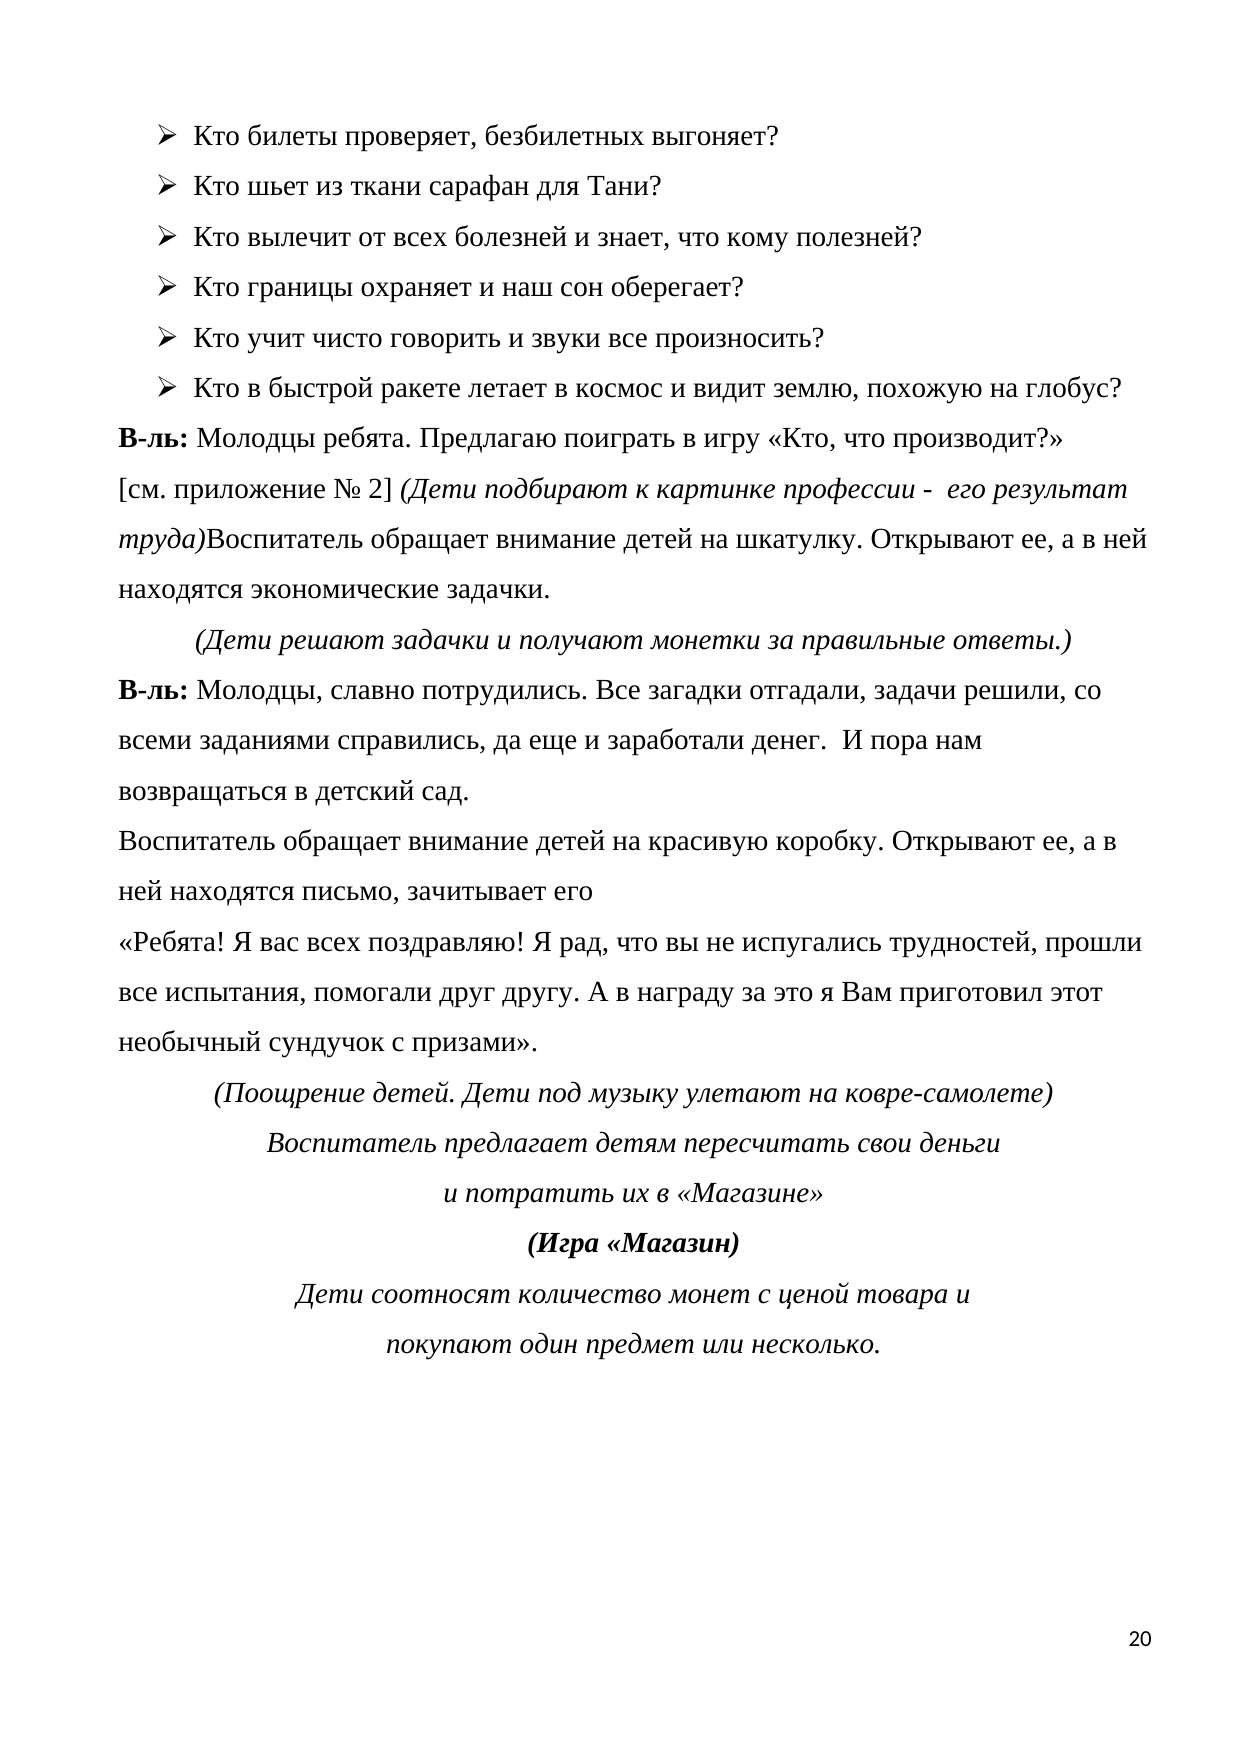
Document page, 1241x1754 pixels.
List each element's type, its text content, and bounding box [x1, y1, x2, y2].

text покупают один предмет или несколько. [118, 1326, 1152, 1360]
text и потратить их в «Магазине» [118, 1175, 1152, 1209]
list Кто шьет из ткани сарафан для Тани? [156, 168, 1152, 202]
list Кто билеты проверяет, безбилетных выгоняет? [156, 118, 1152, 152]
text (Игра «Магазин) [118, 1226, 1152, 1259]
text Воспитатель предлагает детям пересчитать свои деньги [118, 1125, 1152, 1158]
text (Дети решают задачки и получают монетки за правильные ответы.) [118, 622, 1152, 655]
text [см. приложение № 2] (Дети подбирают к картинке профессии - его результат труда)Воспитатель обращает внимание детей на шкатулку. Открывают ее, а в ней находятся экономические задачки. [118, 471, 1152, 605]
list Кто вылечит от всех болезней и знает, что кому полезней? [156, 219, 1152, 253]
text (Поощрение детей. Дети под музыку улетают на ковре-самолете) [118, 1075, 1152, 1108]
text «Ребята! Я вас всех поздравляю! Я рад, что вы не испугались трудностей, прошли все испытания, помогали друг другу. А в награду за это я Вам приготовил этот необычный сундучок с призами». [118, 924, 1152, 1058]
text В-ль: Молодцы ребята. Предлагаю поиграть в игру «Кто, что производит?» [118, 421, 1152, 454]
text В-ль: Молодцы, славно потрудились. Все загадки отгадали, задачи решили, со всеми заданиями справились, да еще и заработали денег. И пора нам возвращаться в детский сад. [118, 672, 1152, 806]
list Кто в быстрой ракете летает в космос и видит землю, похожую на глобус? [156, 370, 1152, 404]
list Кто учит чисто говорить и звуки все произносить? [156, 320, 1152, 353]
text Воспитатель обращает внимание детей на красивую коробку. Открывают ее, а в ней находятся письмо, зачитывает его [118, 823, 1152, 907]
text Дети соотносят количество монет с ценой товара и [118, 1276, 1152, 1309]
list Кто границы охраняет и наш сон оберегает? [156, 269, 1152, 303]
